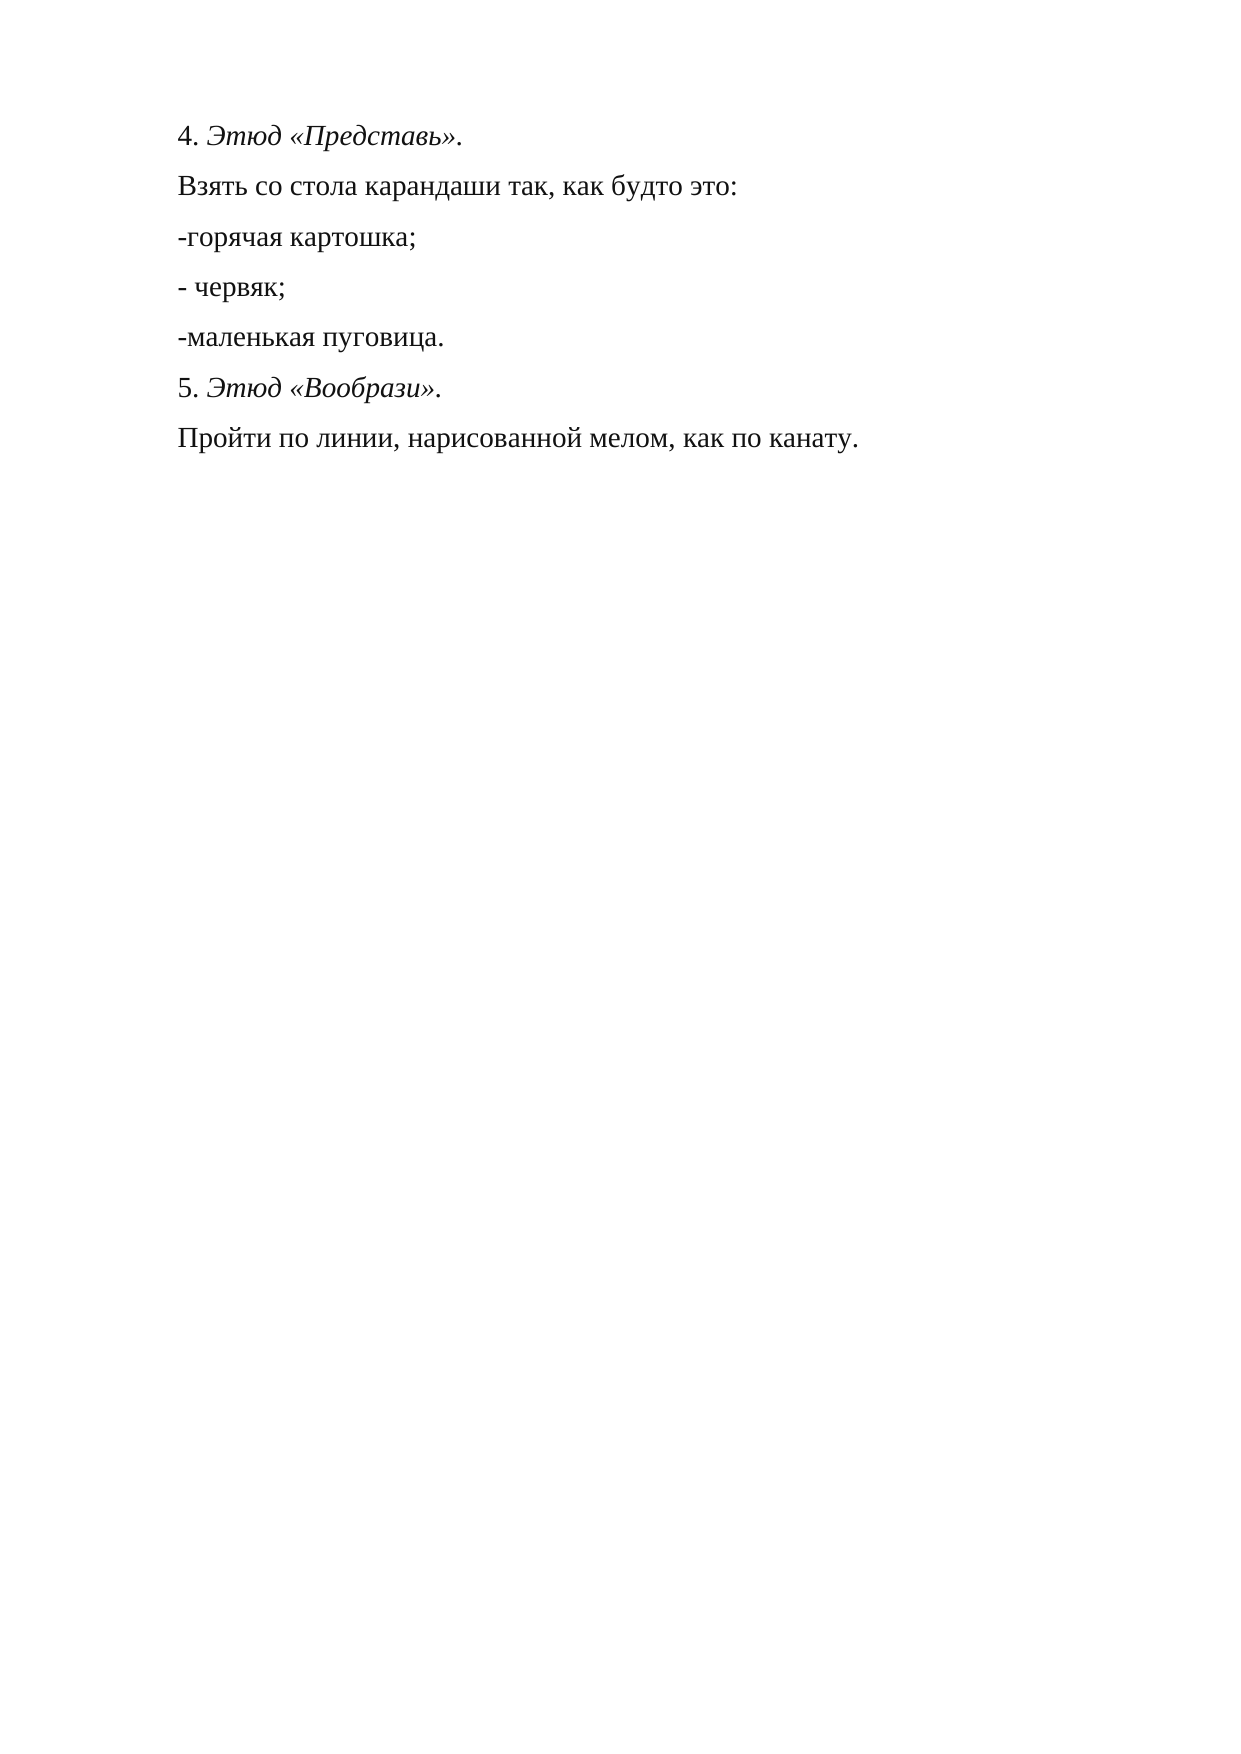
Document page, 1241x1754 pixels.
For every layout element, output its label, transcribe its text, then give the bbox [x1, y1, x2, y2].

text Взять со стола карандаши так, как будто это: [177, 168, 1152, 202]
text 4. Этюд «Представь». [177, 118, 1152, 152]
text 5. Этюд «Вообрази». [177, 370, 1152, 403]
text Пройти по линии, нарисованной мелом, как по канату. [177, 420, 1152, 453]
text -горячая картошка; [177, 219, 1152, 252]
text -маленькая пуговица. [177, 319, 1152, 353]
text - червяк; [177, 269, 1152, 303]
